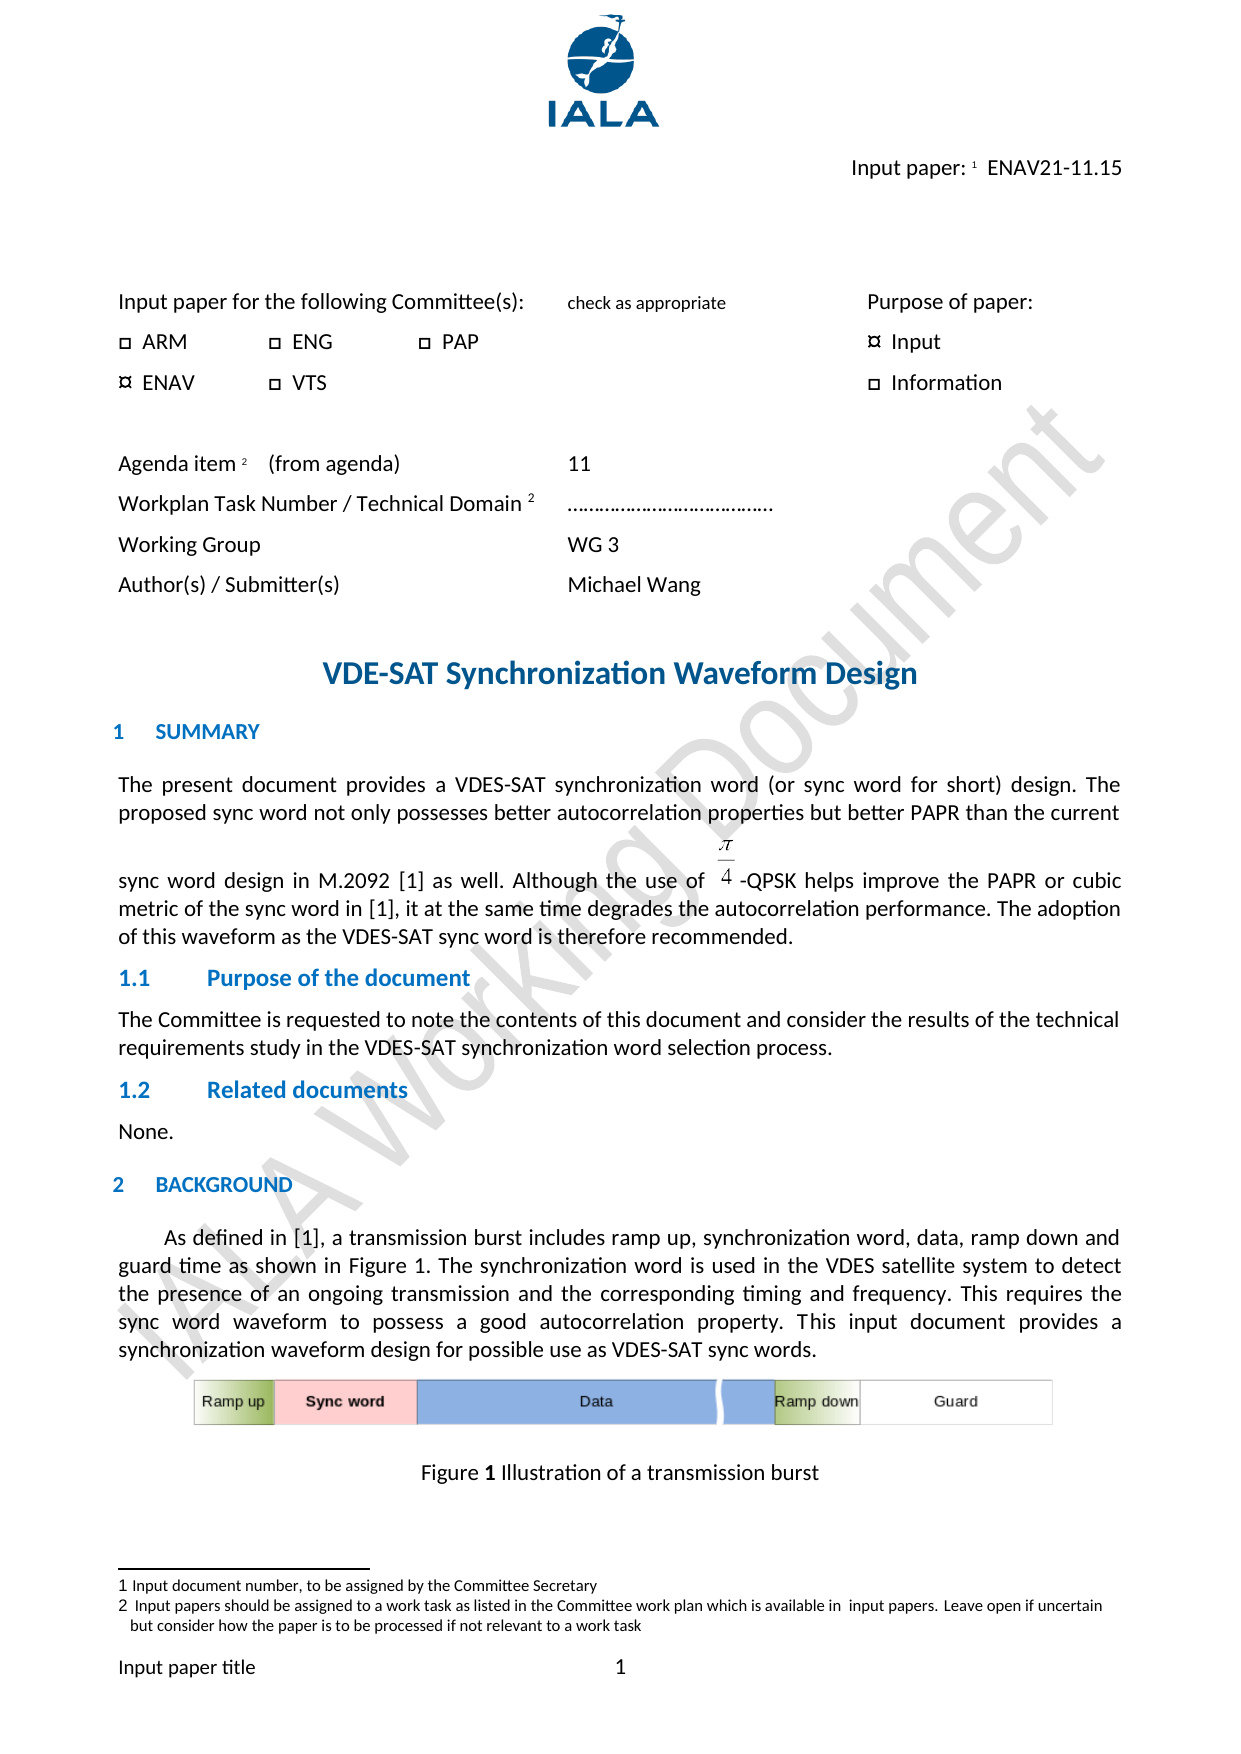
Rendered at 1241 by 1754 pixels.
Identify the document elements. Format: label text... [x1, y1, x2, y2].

text Workplan Task Number / Technical Domain 2 ………………………………… [118, 489, 1122, 518]
text Author(s) / Submitter(s) Michael Wang [118, 571, 1122, 599]
subtitle Purpose of the document [118, 962, 1122, 993]
subtitle Related documents [118, 1074, 1122, 1104]
title VDE-SAT Synchronization Waveform Design [118, 652, 1122, 692]
text Figure 1 Illustration of a transmission burst [118, 1455, 1122, 1486]
text Input paper: ENAV21-11.15 [118, 153, 1122, 181]
text ENAV □ VTS □ Information [118, 368, 1122, 396]
text As defined in [1], a transmission burst includes ramp up, synchronization word, data, ramp down and guard time as shown in Figure 1. The synchronization word is used in the VDES satellite system to detect the presence of an ongoing transmission and the corresponding timing and frequency. This requires the sync word waveform to possess a good autocorrelation property. This input document provides a synchronization waveform design for possible use as VDES-SAT sync words. [118, 1223, 1122, 1363]
text □ ARM □ ENG □ PAP Input [118, 327, 1122, 356]
text The Committee is requested to note the contents of this document and consider the results of the technical requirements study in the VDES-SAT synchronization word selection process. [118, 1006, 1122, 1062]
text Working Group WG 3 [118, 530, 1122, 558]
text The present document provides a VDES-SAT synchronization word (or sync word for short) design. The proposed sync word not only possesses better autocorrelation properties but better PAPR than the current sync word design in M.2092 [1] as well. Although the use of -QPSK helps improve the PAPR or cubic metric of the sync word in [1], it at the same time degrades the autocorrelation performance. The adoption of this waveform as the VDES-SAT sync word is therefore recommended. [118, 770, 1122, 950]
text Agenda item (from agenda) 11 [118, 449, 1122, 477]
text Input paper for the following Committee(s): check as appropriate Purpose of paper: [118, 287, 1122, 315]
subtitle Summary [118, 717, 1122, 745]
text None. [118, 1117, 1122, 1145]
picture [542, 4, 662, 133]
subtitle Background [118, 1170, 1122, 1198]
